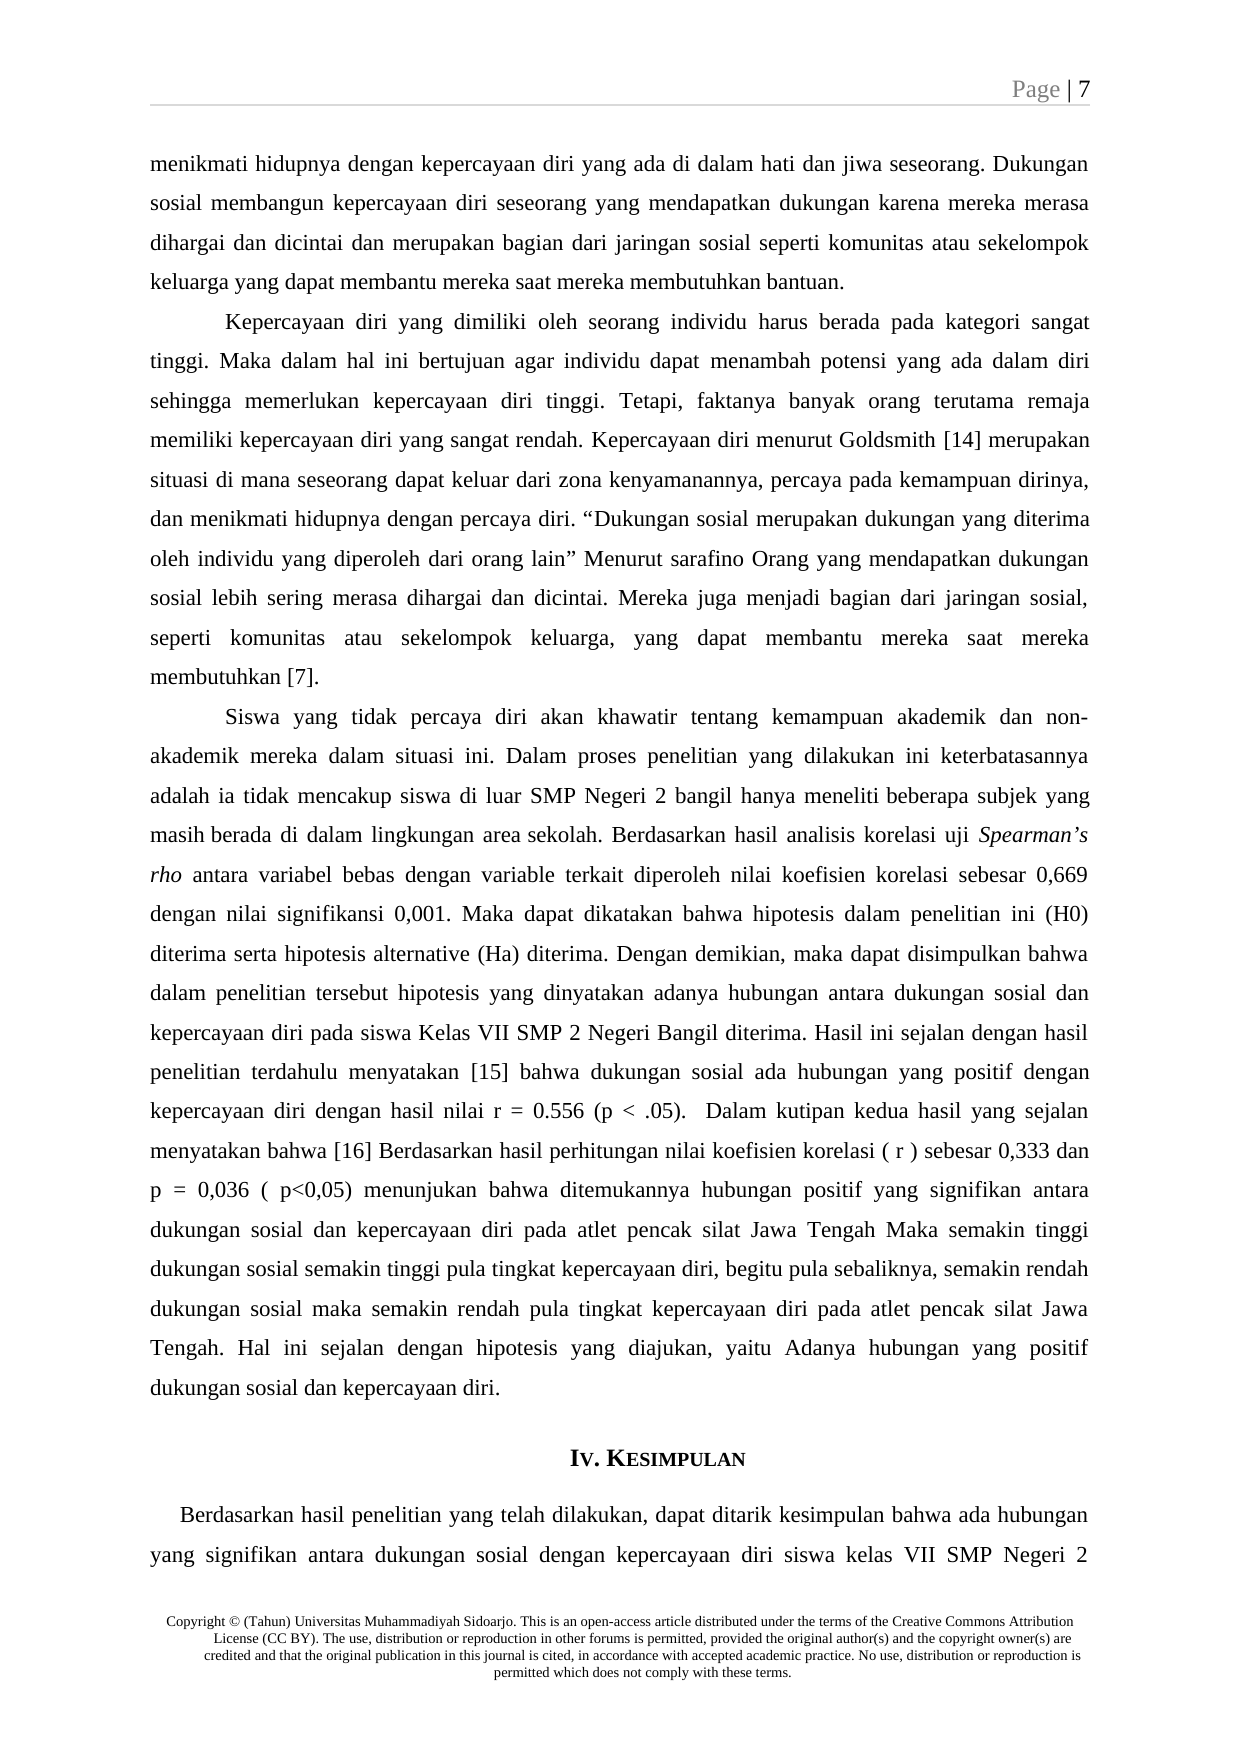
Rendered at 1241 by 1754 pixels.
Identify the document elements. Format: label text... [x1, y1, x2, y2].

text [150, 1501, 1090, 1567]
list Siswa yang tidak percaya diri akan khawatir tentang kemampuan akademik dan non-akademik mereka dalam situasi ini. Dalam proses penelitian yang dilakukan ini keterbatasannya adalah ia tidak mencakup siswa di luar SMP Negeri 2 bangil hanya meneliti beberapa subjek yang masih berada di dalam lingkungan area sekolah. Berdasarkan hasil analisis korelasi uji Spearman’s rho antara variabel bebas dengan variable terkait diperoleh nilai koefisien korelasi sebesar 0,669 dengan nilai signifikansi 0,001. Maka dapat dikatakan bahwa hipotesis dalam penelitian ini (H0) diterima serta hipotesis alternative (Ha) diterima. Dengan demikian, maka dapat disimpulkan bahwa dalam penelitian tersebut hipotesis yang dinyatakan adanya hubungan antara dukungan sosial dan kepercayaan diri pada siswa Kelas VII SMP 2 Negeri Bangil diterima. Hasil ini sejalan dengan hasil penelitian terdahulu menyatakan [15] bahwa dukungan sosial ada hubungan yang positif dengan kepercayaan diri dengan hasil nilai r = 0.556 (p < .05). Dalam kutipan kedua hasil yang sejalan menyatakan bahwa [16] Berdasarkan hasil perhitungan nilai koefisien korelasi ( r ) sebesar 0,333 dan p = 0,036 ( p<0,05) menunjukan bahwa ditemukannya hubungan positif yang signifikan antara dukungan sosial dan kepercayaan diri pada atlet pencak silat Jawa Tengah Maka semakin tinggi dukungan sosial semakin tinggi pula tingkat kepercayaan diri, begitu pula sebaliknya, semakin rendah dukungan sosial maka semakin rendah pula tingkat kepercayaan diri pada atlet pencak silat Jawa Tengah. Hal ini sejalan dengan hipotesis yang diajukan, yaitu Adanya hubungan yang positif dukungan sosial dan kepercayaan diri. [150, 703, 1090, 1400]
subtitle Iv. Kesimpulan [150, 1443, 1090, 1472]
text Kepercayaan diri yang dimiliki oleh seorang individu harus berada pada kategori sangat tinggi. Maka dalam hal ini bertujuan agar individu dapat menambah potensi yang ada dalam diri sehingga memerlukan kepercayaan diri tinggi. Tetapi, faktanya banyak orang terutama remaja memiliki kepercayaan diri yang sangat rendah. Kepercayaan diri menurut Goldsmith [14] merupakan situasi di mana seseorang dapat keluar dari zona kenyamanannya, percaya pada kemampuan dirinya, dan menikmati hidupnya dengan percaya diri. “Dukungan sosial merupakan dukungan yang diterima oleh individu yang diperoleh dari orang lain” Menurut sarafino Orang yang mendapatkan dukungan sosial lebih sering merasa dihargai dan dicintai. Mereka juga menjadi bagian dari jaringan sosial, seperti komunitas atau sekelompok keluarga, yang dapat membantu mereka saat mereka membutuhkan [7]. [150, 308, 1090, 689]
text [150, 150, 1090, 295]
